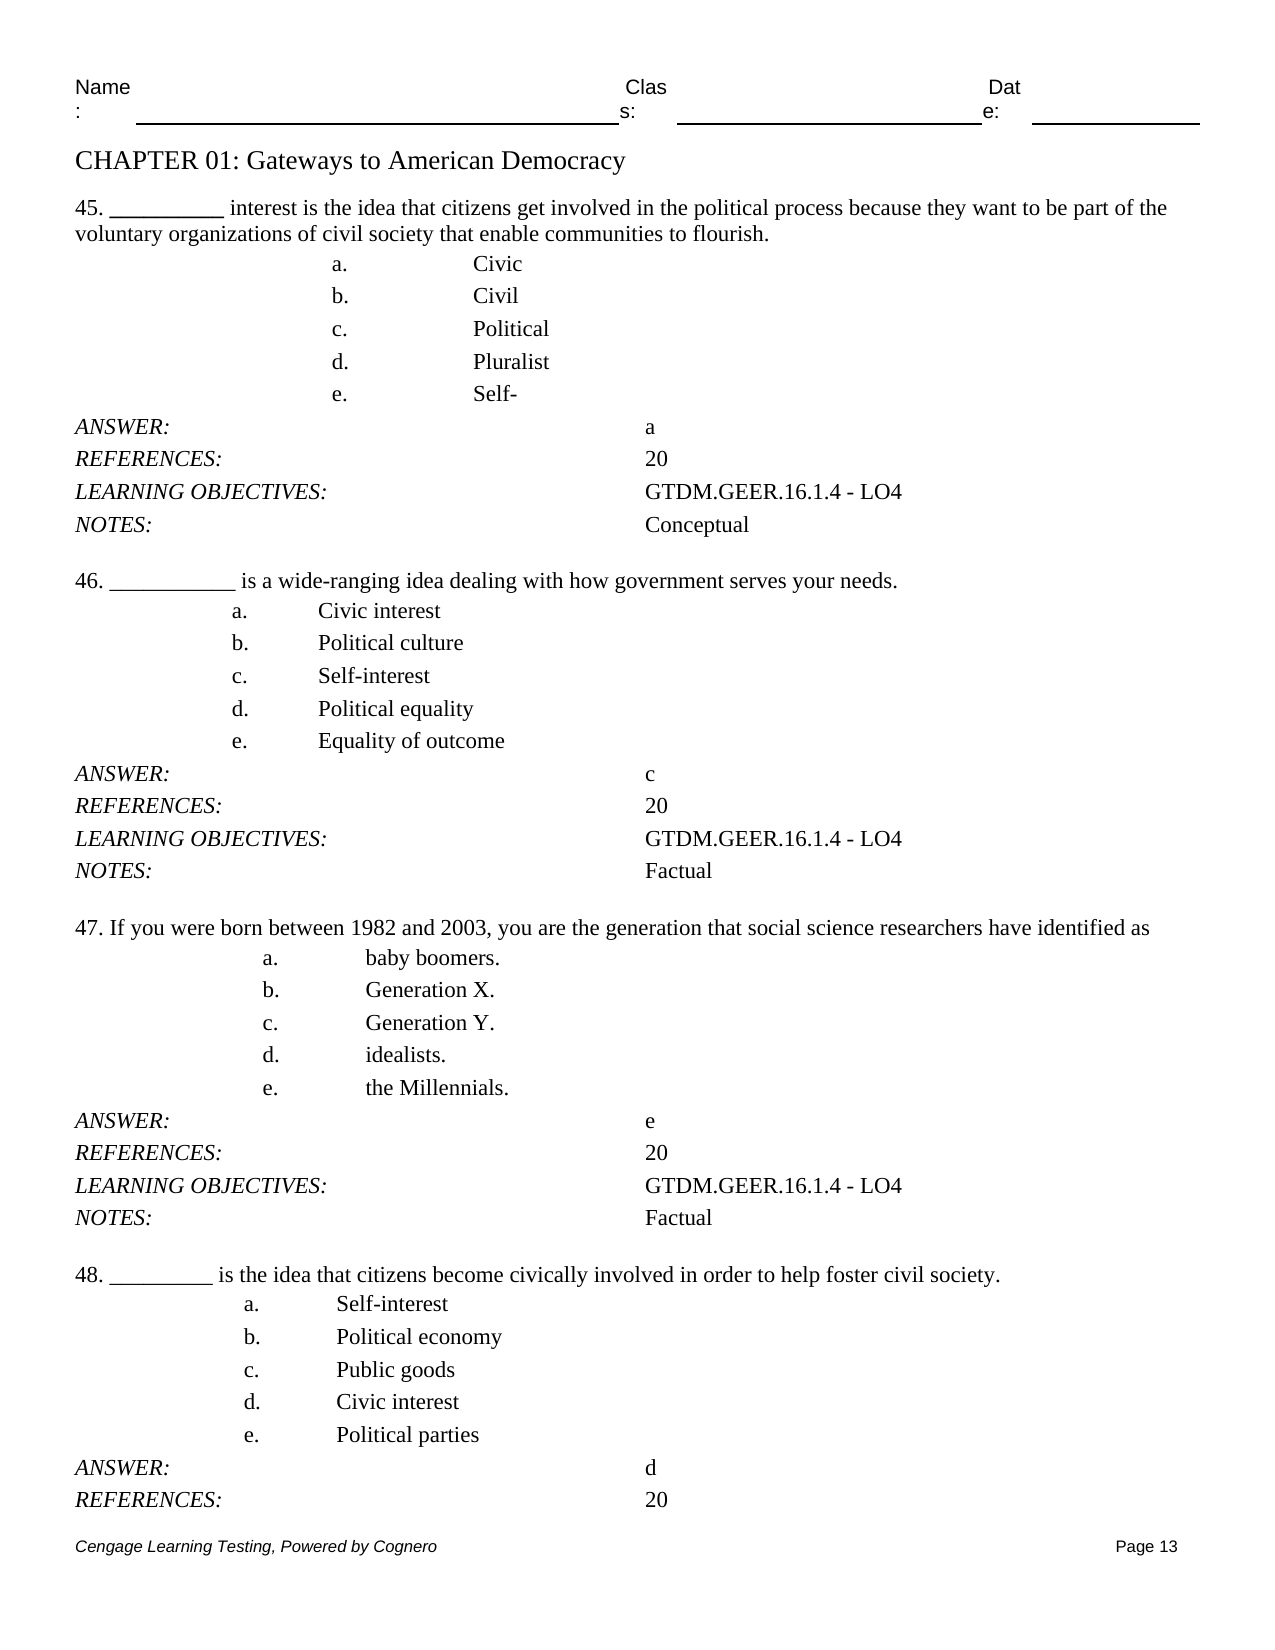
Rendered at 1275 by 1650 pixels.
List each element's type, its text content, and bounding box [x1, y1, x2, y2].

table_header 45. __________ interest is the idea that citizens get involved in the political process because they want to be part of the voluntary organizations of civil society that enable communities to flourish. [75, 247, 1200, 540]
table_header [75, 1287, 1200, 1516]
table_header 46. ​___________ is a wide-ranging idea dealing with how government serves your needs. [75, 594, 1200, 887]
table_header 47. If you were born between 1982 and 2003, you are the generation that social science researchers have identified as [75, 941, 1200, 1234]
